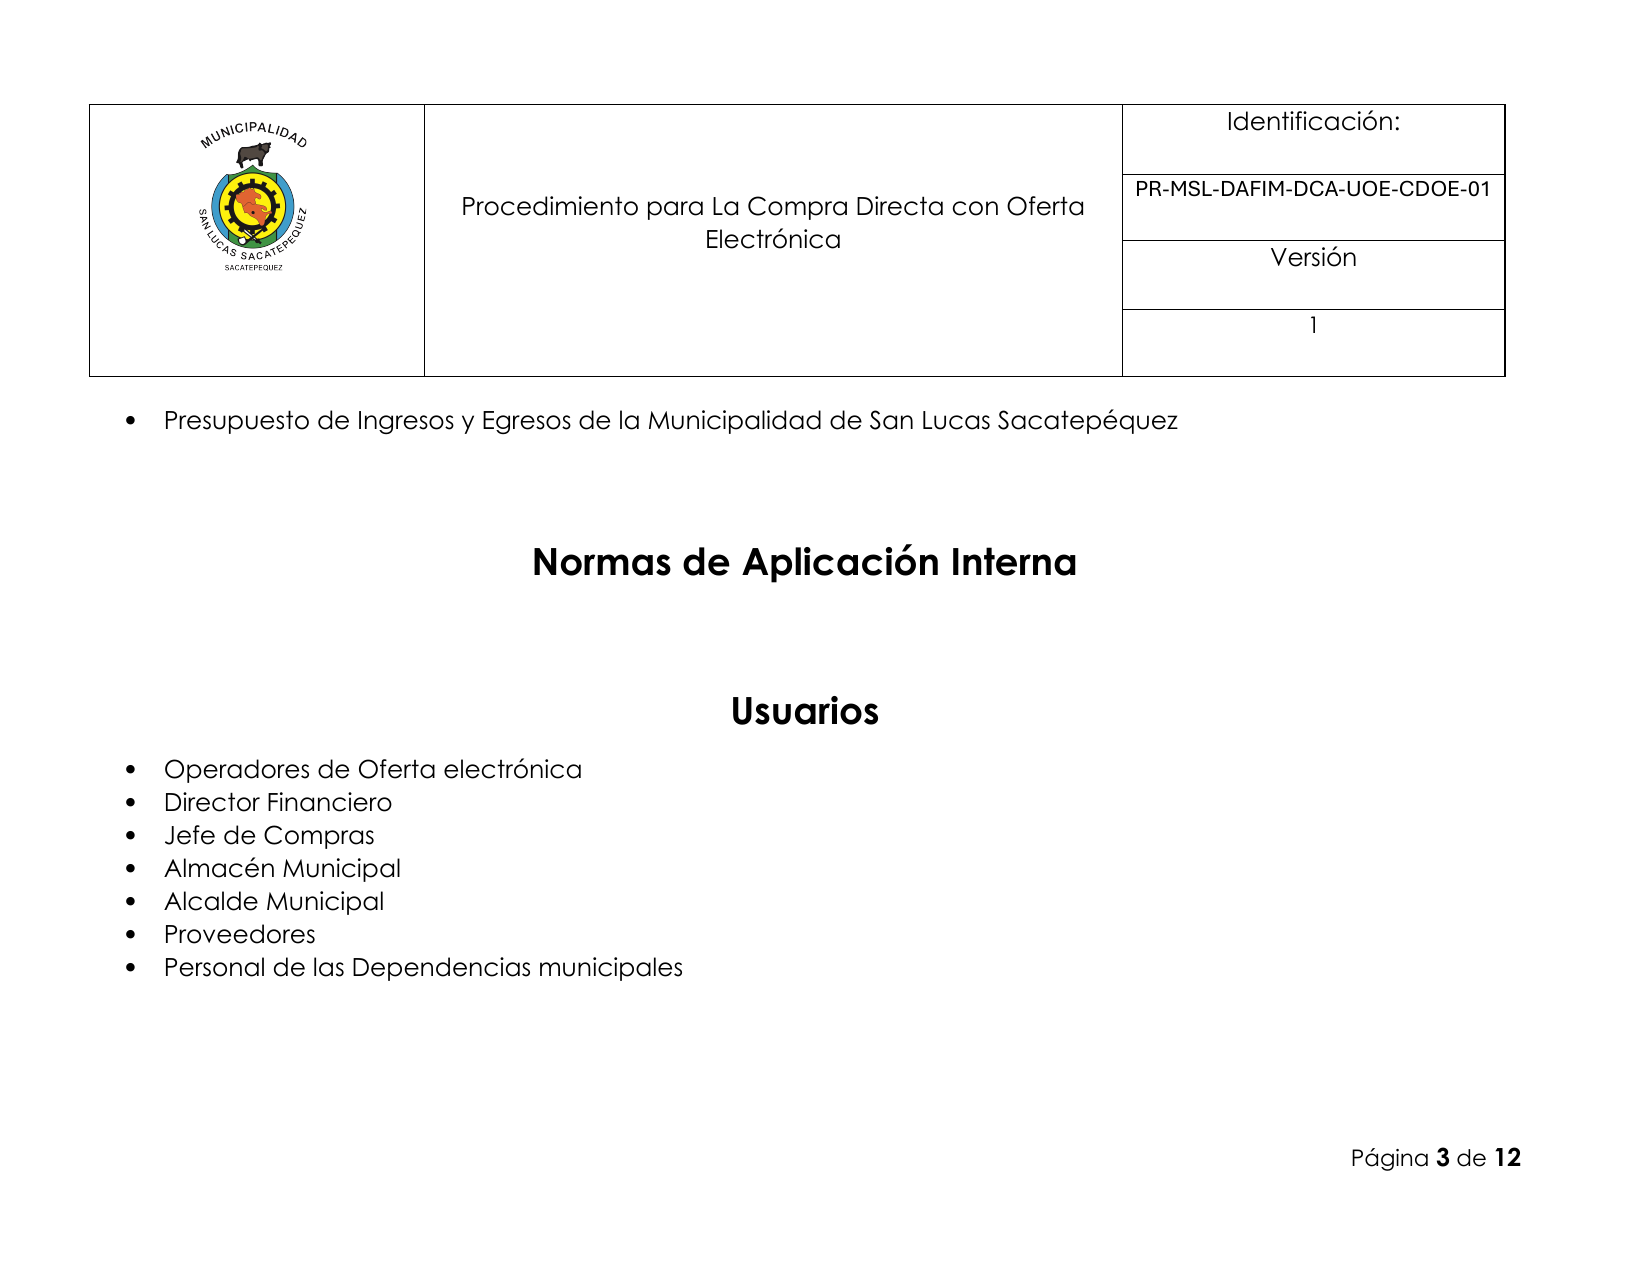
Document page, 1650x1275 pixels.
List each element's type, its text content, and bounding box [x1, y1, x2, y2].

list Presupuesto de Ingresos y Egresos de la Municipalidad de San Lucas Sacatepéquez [126, 405, 1521, 436]
list Director Financiero [126, 786, 1521, 817]
list Jefe de Compras [126, 819, 1521, 850]
list Personal de las Dependencias municipales [126, 951, 1521, 982]
text Usuarios [89, 687, 1521, 733]
list Operadores de Oferta electrónica [126, 753, 1521, 784]
list Alcalde Municipal [126, 885, 1521, 916]
text Normas de Aplicación Interna [89, 537, 1521, 583]
picture [199, 122, 307, 271]
list Proveedores [126, 918, 1521, 949]
list Almacén Municipal [126, 852, 1521, 883]
